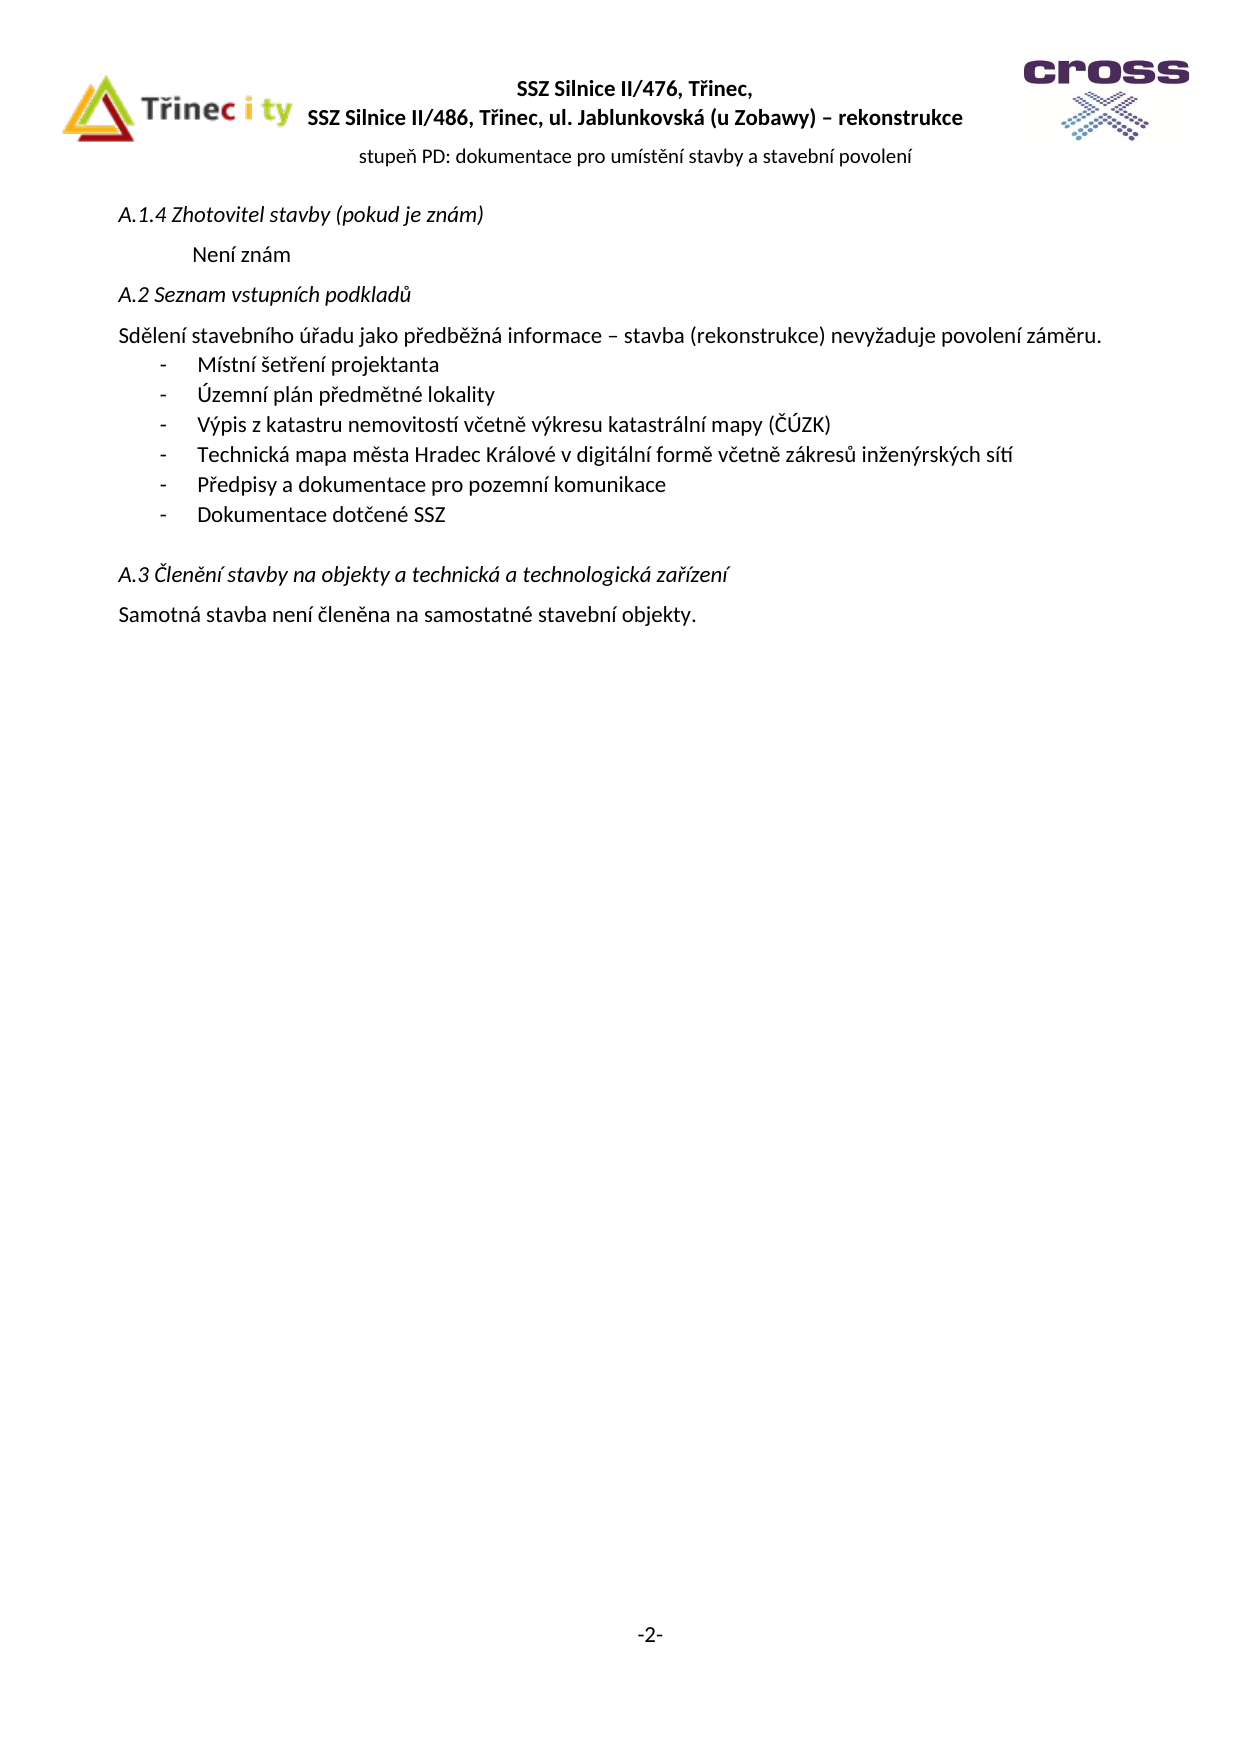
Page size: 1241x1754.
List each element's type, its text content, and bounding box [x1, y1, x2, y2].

picture [48, 60, 313, 167]
picture [1023, 60, 1190, 141]
subtitle A.3 Členění stavby na objekty a technická a technologická zařízení [118, 560, 1153, 588]
list Místní šetření projektanta [159, 351, 1153, 379]
text Samotná stavba není členěna na samostatné stavební objekty. [118, 600, 1153, 628]
list Dokumentace dotčené SSZ [159, 500, 1153, 528]
text Sdělení stavebního úřadu jako předběžná informace – stavba (rekonstrukce) nevyžaduje povolení záměru. [118, 321, 1153, 349]
list Výpis z katastru nemovitostí včetně výkresu katastrální mapy (ČÚZK) [159, 410, 1153, 438]
text Není znám [119, 240, 1152, 268]
list Územní plán předmětné lokality [159, 381, 1153, 408]
list Předpisy a dokumentace pro pozemní komunikace [159, 470, 1153, 498]
list Technická mapa města Hradec Králové v digitální formě včetně zákresů inženýrských sítí [159, 440, 1153, 468]
subtitle A.1.4 Zhotovitel stavby (pokud je znám) [118, 200, 1153, 228]
subtitle A.2 Seznam vstupních podkladů [118, 281, 1153, 309]
